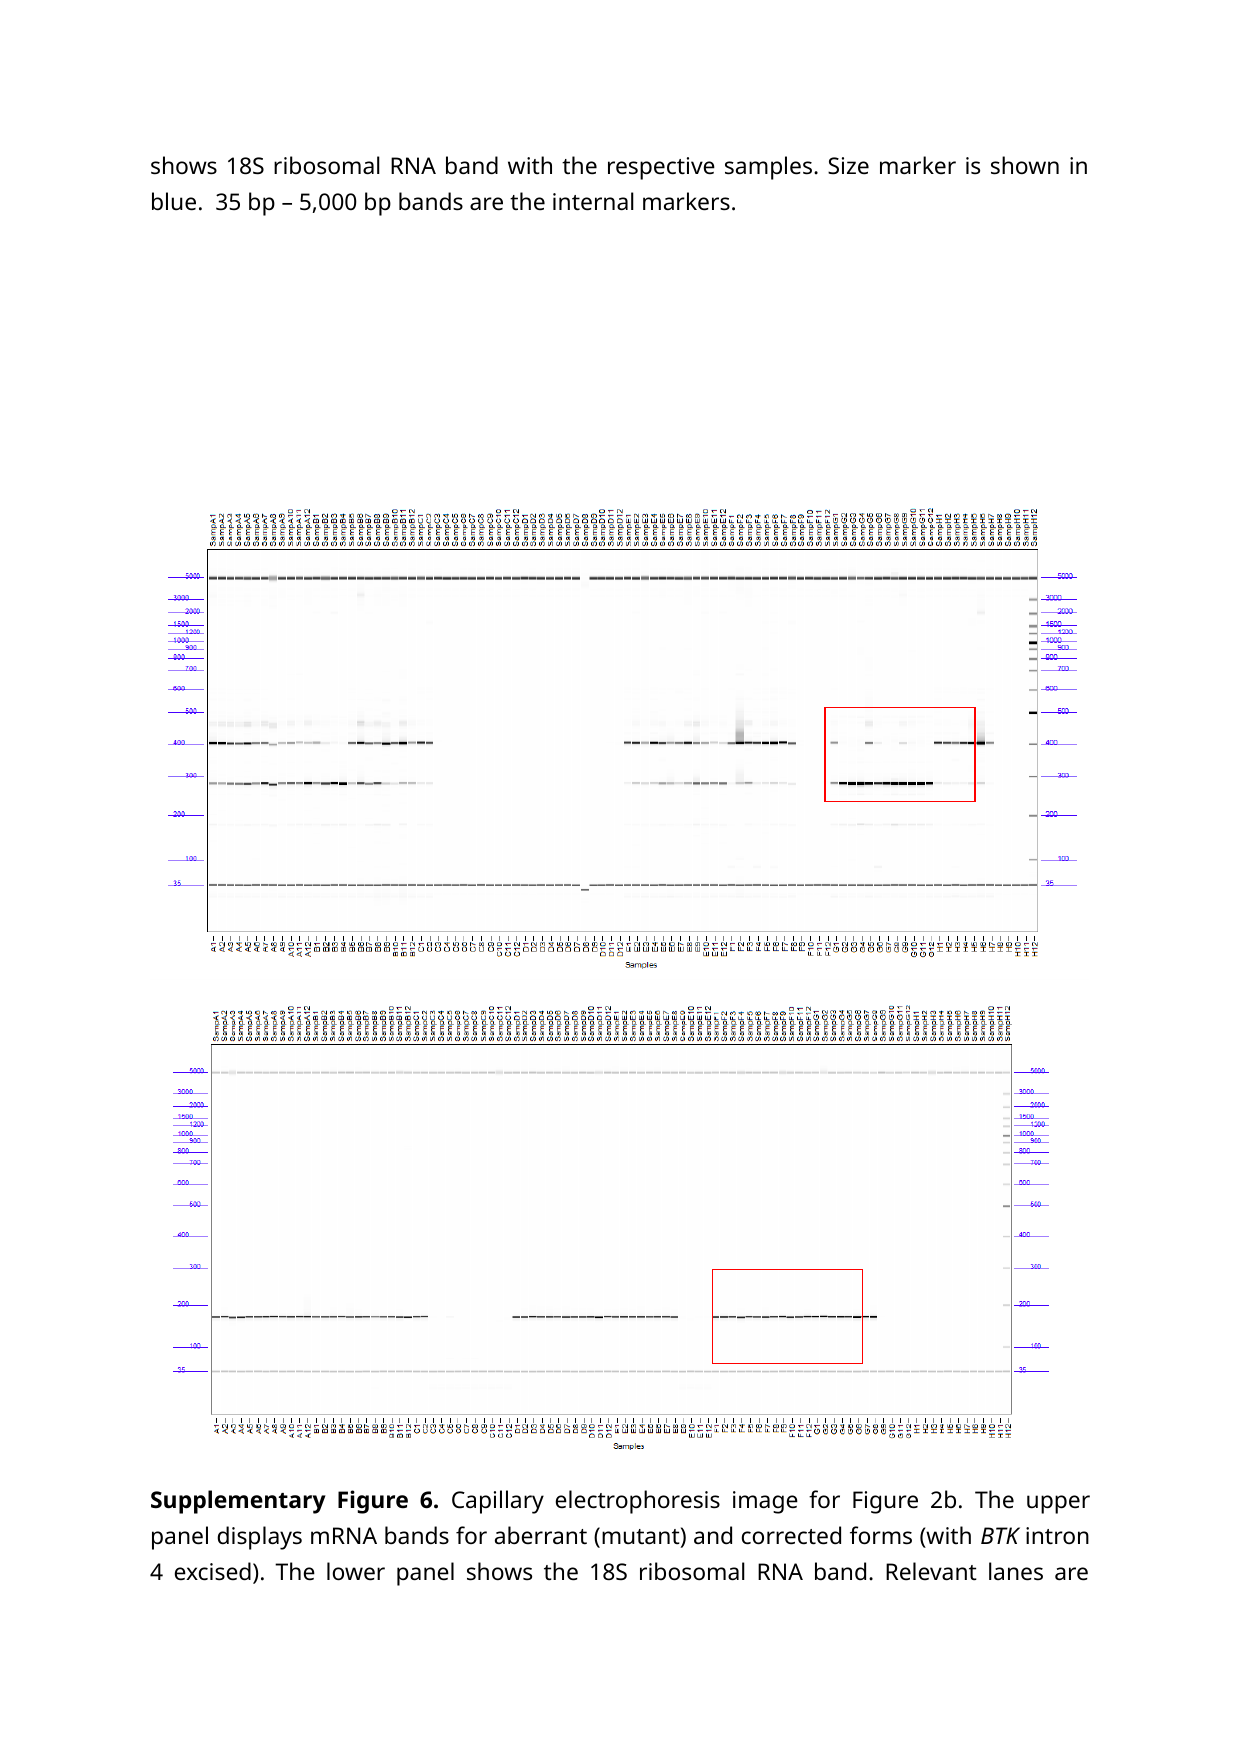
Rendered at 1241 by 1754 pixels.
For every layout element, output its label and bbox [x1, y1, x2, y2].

text [150, 150, 1090, 217]
picture [150, 501, 1090, 980]
text [150, 1484, 1090, 1587]
picture [150, 1001, 1090, 1463]
